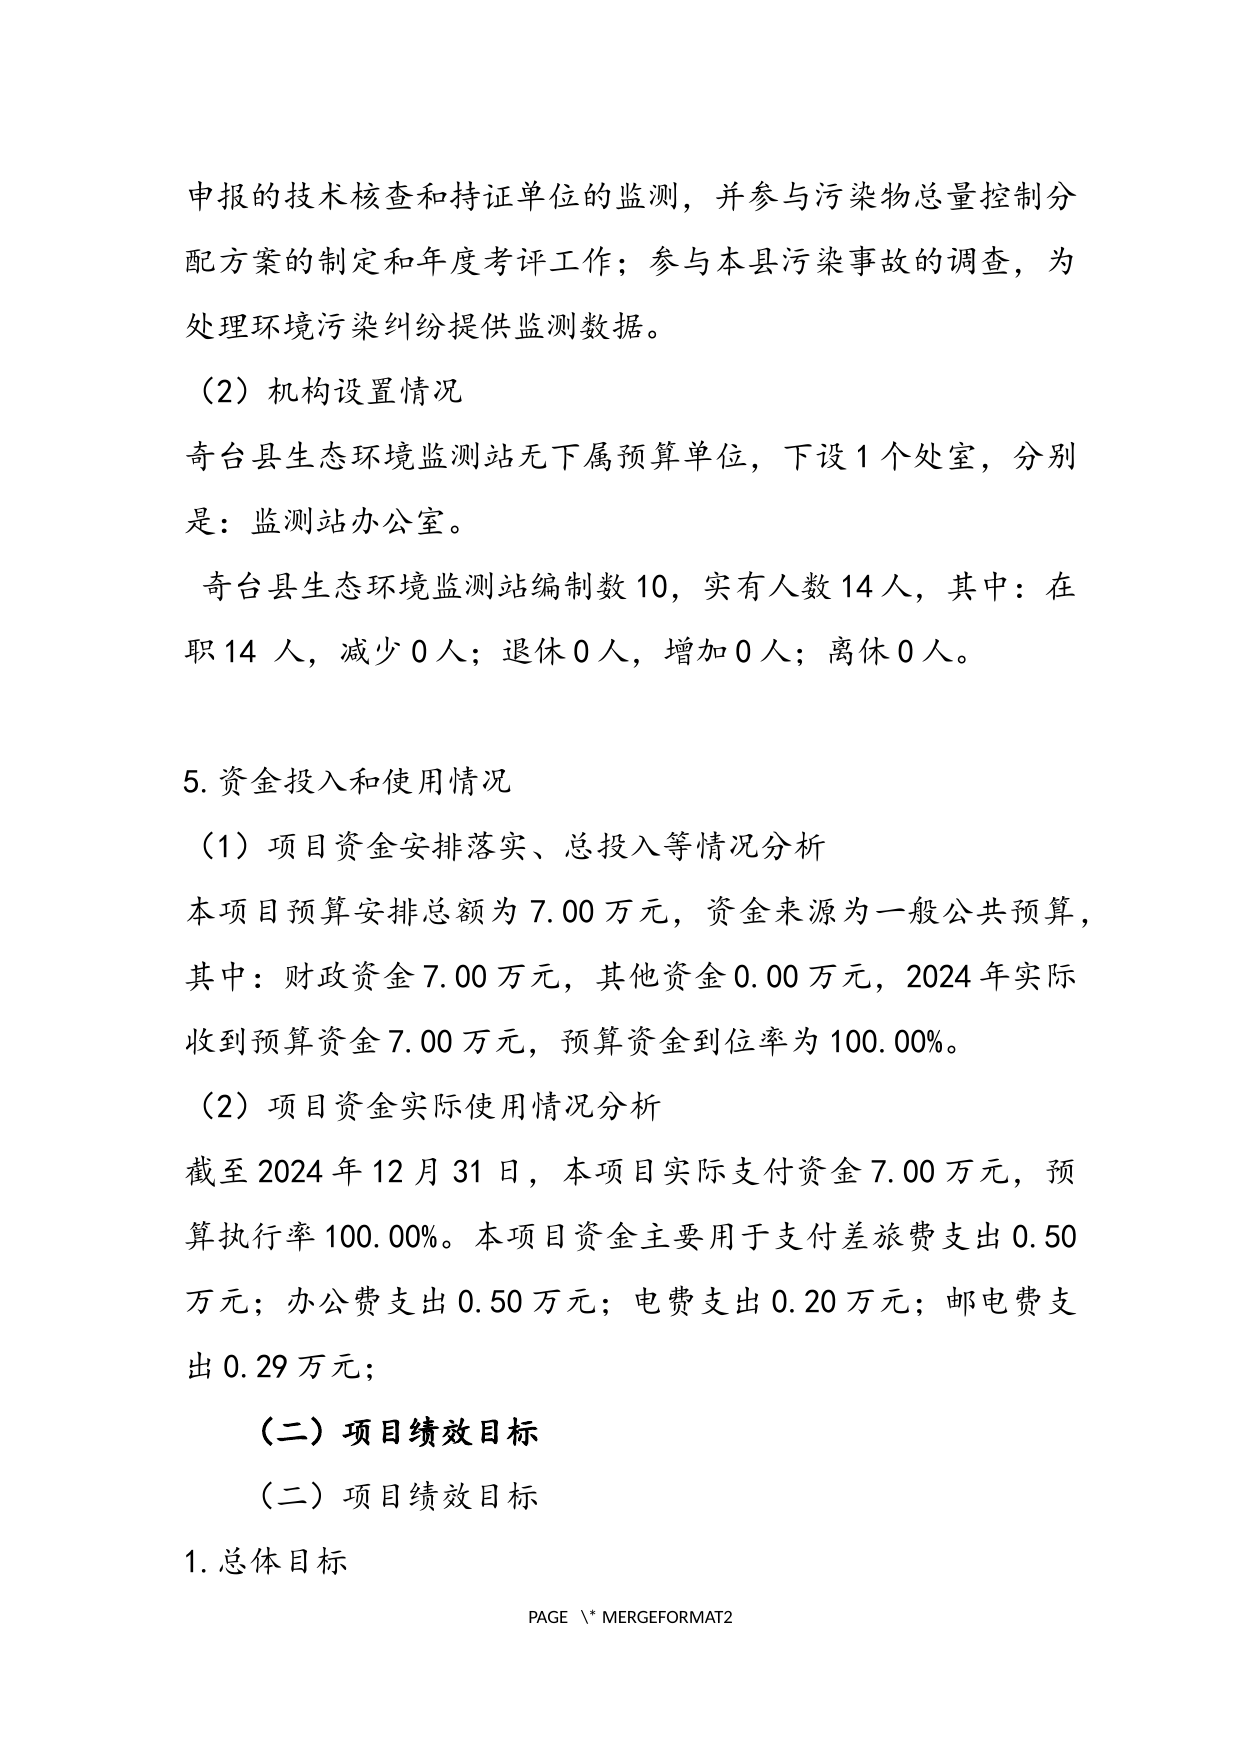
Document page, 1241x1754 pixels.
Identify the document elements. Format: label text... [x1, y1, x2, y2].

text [183, 162, 1078, 1397]
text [183, 1462, 1078, 1592]
text （二）项目绩效目标 [183, 1397, 1078, 1462]
